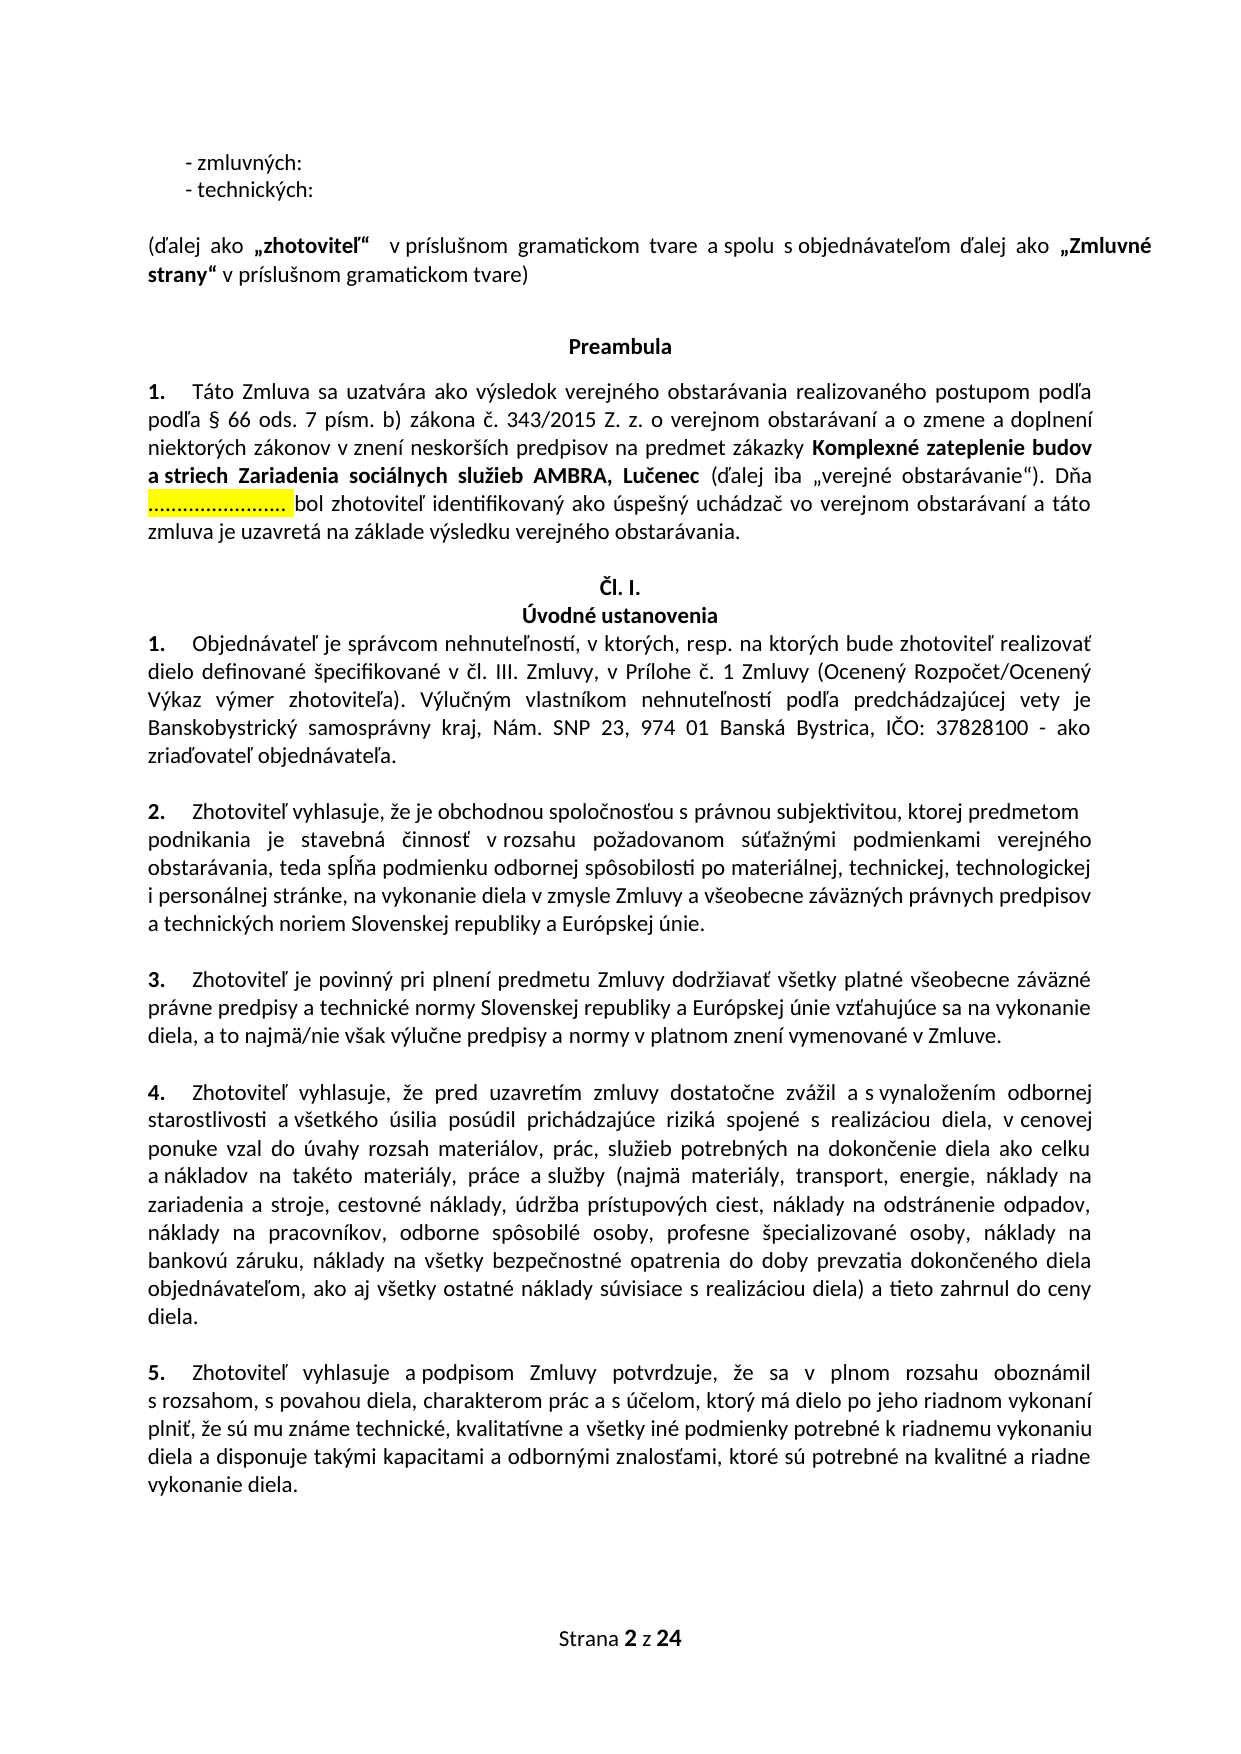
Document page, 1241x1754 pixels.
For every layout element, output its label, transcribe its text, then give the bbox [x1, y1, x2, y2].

list Objednávateľ je správcom nehnuteľností, v ktorých, resp. na ktorých bude zhotoviteľ realizovať dielo definované špecifikované v čl. III. Zmluvy, v Prílohe č. 1 Zmluvy (Ocenený Rozpočet/Ocenený Výkaz výmer zhotoviteľa). Výlučným vlastníkom nehnuteľností podľa predchádzajúcej vety je Banskobystrický samosprávny kraj, Nám. SNP 23, 974 01 Banská Bystrica, IČO: 37828100 - ako zriaďovateľ objednávateľa. [148, 629, 1093, 769]
text Preambula [148, 332, 1093, 360]
list Zhotoviteľ vyhlasuje, že pred uzavretím zmluvy dostatočne zvážil a s vynaložením odbornej starostlivosti a všetkého úsilia posúdil prichádzajúce riziká spojené s realizáciou diela, v cenovej ponuke vzal do úvahy rozsah materiálov, prác, služieb potrebných na dokončenie diela ako celku a nákladov na takéto materiály, práce a služby (najmä materiály, transport, energie, náklady na zariadenia a stroje, cestovné náklady, údržba prístupových ciest, náklady na odstránenie odpadov, náklady na pracovníkov, odborne spôsobilé osoby, profesne špecializované osoby, náklady na bankovú záruku, náklady na všetky bezpečnostné opatrenia do doby prevzatia dokončeného diela objednávateľom, ako aj všetky ostatné náklady súvisiace s realizáciou diela) a tieto zahrnul do ceny diela. [148, 1078, 1093, 1330]
list Táto Zmluva sa uzatvára ako výsledok verejného obstarávania realizovaného postupom podľa podľa § 66 ods. 7 písm. b) zákona č. 343/2015 Z. z. o verejnom obstarávaní a o zmene a doplnení niektorých zákonov v znení neskorších predpisov na predmet zákazky Komplexné zateplenie budov a striech Zariadenia sociálnych služieb AMBRA, Lučenec (ďalej iba „verejné obstarávanie“). Dňa ........................ bol zhotoviteľ identifikovaný ako úspešný uchádzač vo verejnom obstarávaní a táto zmluva je uzavretá na základe výsledku verejného obstarávania. [148, 377, 1093, 545]
list - zmluvných: [185, 148, 1093, 176]
text Úvodné ustanovenia [148, 601, 1093, 629]
text Čl. I. [148, 573, 1093, 601]
text (ďalej ako „zhotoviteľ“ v príslušnom gramatickom tvare a spolu s objednávateľom ďalej ako „Zmluvné strany“ v príslušnom gramatickom tvare) [148, 232, 1152, 288]
list podnikania je stavebná činnosť v rozsahu požadovanom súťažnými podmienkami verejného obstarávania, teda spĺňa podmienku odbornej spôsobilosti po materiálnej, technickej, technologickej i personálnej stránke, na vykonanie diela v zmysle Zmluvy a všeobecne záväzných právnych predpisov a technických noriem Slovenskej republiky a Európskej únie. [148, 825, 1093, 937]
list - technických: [185, 176, 1093, 204]
list Zhotoviteľ vyhlasuje, že je obchodnou spoločnosťou s právnou subjektivitou, ktorej predmetom [148, 797, 1093, 825]
list Zhotoviteľ vyhlasuje a podpisom Zmluvy potvrdzuje, že sa v plnom rozsahu oboznámil s rozsahom, s povahou diela, charakterom prác a s účelom, ktorý má dielo po jeho riadnom vykonaní plniť, že sú mu známe technické, kvalitatívne a všetky iné podmienky potrebné k riadnemu vykonaniu diela a disponuje takými kapacitami a odbornými znalosťami, ktoré sú potrebné na kvalitné a riadne vykonanie diela. [148, 1358, 1093, 1498]
list Zhotoviteľ je povinný pri plnení predmetu Zmluvy dodržiavať všetky platné všeobecne záväzné právne predpisy a technické normy Slovenskej republiky a Európskej únie vzťahujúce sa na vykonanie diela, a to najmä/nie však výlučne predpisy a normy v platnom znení vymenované v Zmluve. [148, 966, 1093, 1049]
